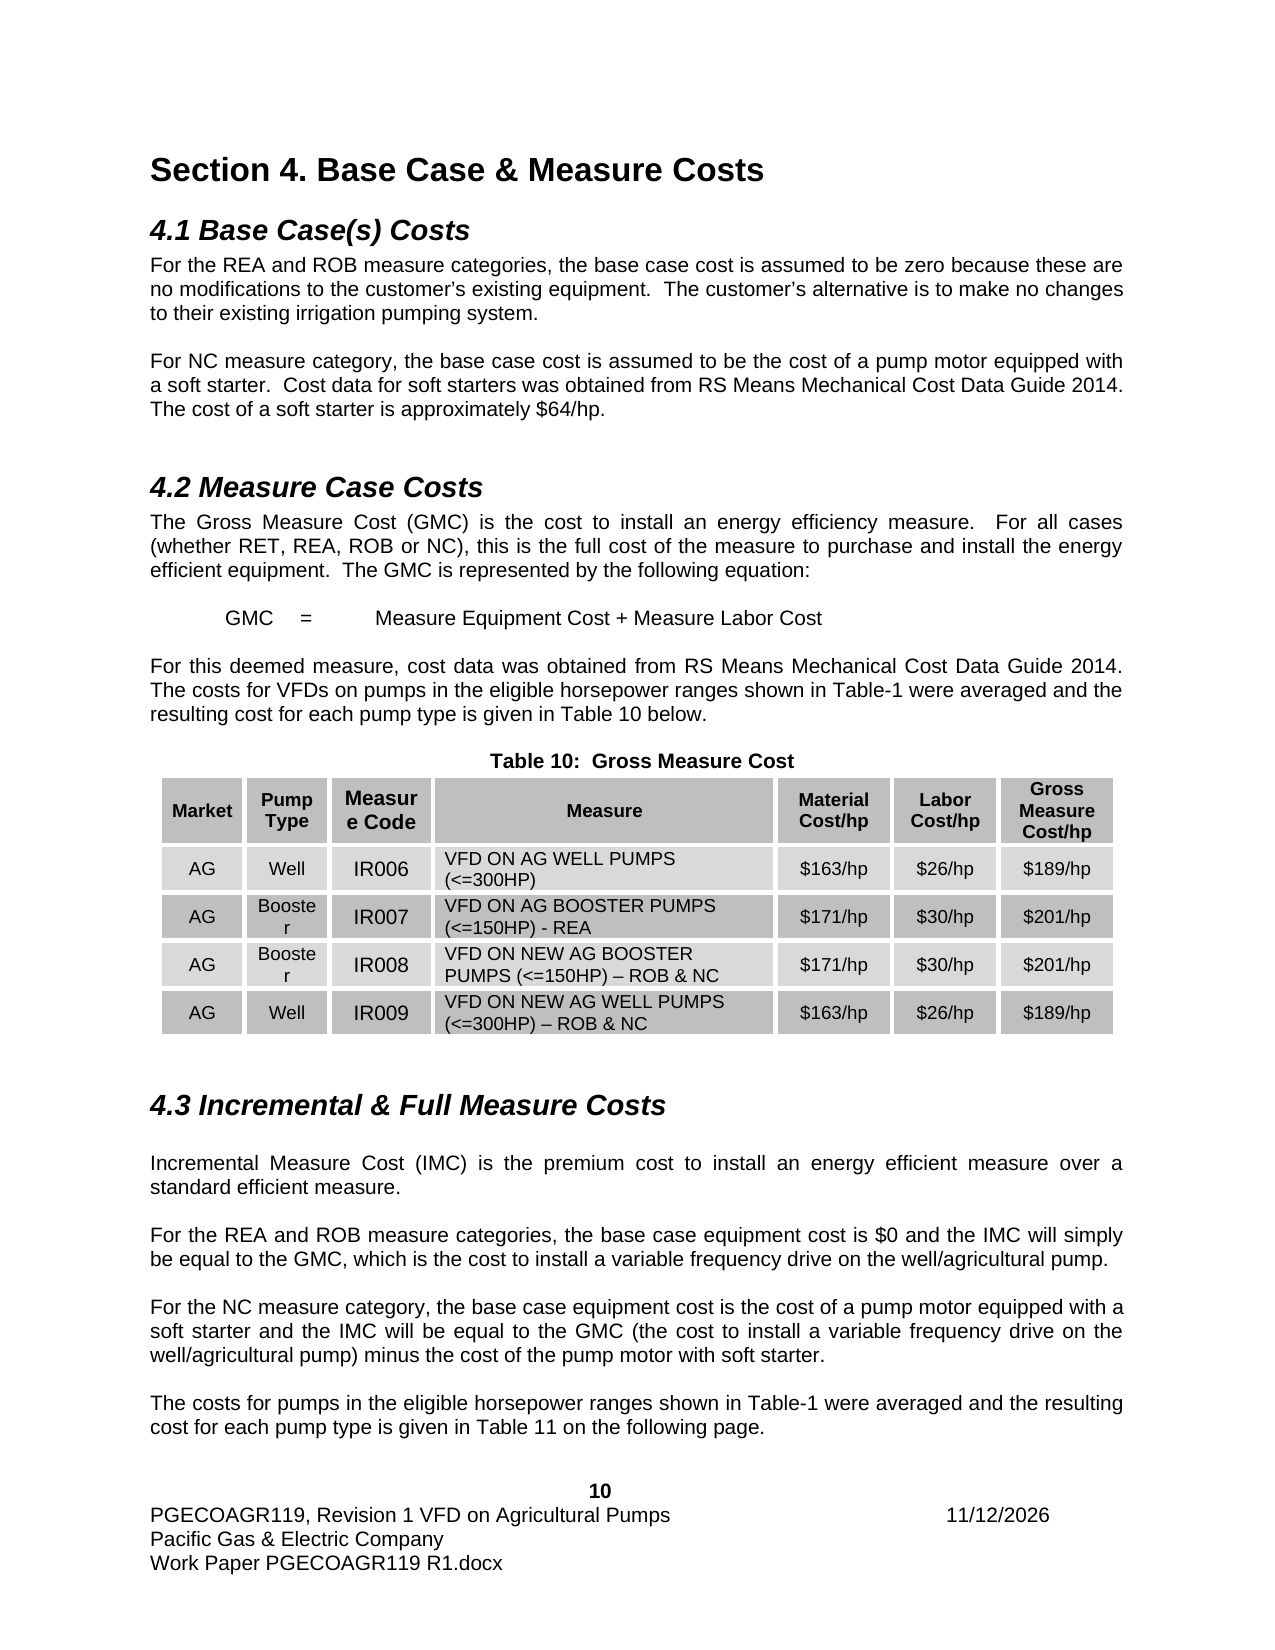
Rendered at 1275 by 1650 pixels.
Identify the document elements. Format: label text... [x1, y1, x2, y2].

subtitle 4.2 Measure Case Costs [150, 470, 1125, 503]
table_cell AG [162, 943, 242, 986]
subtitle 4.1 Base Case(s) Costs [150, 213, 1125, 247]
table_cell Well [247, 991, 327, 1034]
table_cell $171/hp [778, 895, 890, 938]
table_cell IR009 [332, 991, 431, 1034]
table_cell Booster [247, 943, 327, 986]
table_cell $26/hp [894, 847, 996, 890]
table_cell AG [162, 991, 242, 1034]
text Table 10: Gross Measure Cost [150, 749, 1125, 773]
text For this deemed measure, cost data was obtained from RS Means Mechanical Cost Data Guide 2014. The costs for VFDs on pumps in the eligible horsepower ranges shown in Table-1 were averaged and the resulting cost for each pump type is given in Table 10 below. [150, 653, 1125, 725]
subtitle Section 4. Base Case & Measure Costs [150, 150, 1125, 188]
table_header Measure Code [332, 778, 431, 843]
subtitle 4.3 Incremental & Full Measure Costs [150, 1087, 1125, 1121]
text The Gross Measure Cost (GMC) is the cost to install an energy efficiency measure. For all cases (whether RET, REA, ROB or NC), this is the full cost of the measure to purchase and install the energy efficient equipment. The GMC is represented by the following equation: [150, 510, 1125, 582]
table_cell IR008 [332, 943, 431, 986]
text For the REA and ROB measure categories, the base case equipment cost is $0 and the IMC will simply be equal to the GMC, which is the cost to install a variable frequency drive on the well/agricultural pump. [150, 1223, 1125, 1271]
table_header Market [162, 778, 242, 843]
table_cell $30/hp [894, 943, 996, 986]
table_cell AG [162, 895, 242, 938]
table_cell $189/hp [1001, 847, 1113, 890]
text The costs for pumps in the eligible horsepower ranges shown in Table-1 were averaged and the resulting cost for each pump type is given in Table 11 on the following page. [150, 1391, 1125, 1439]
table_header Gross Measure Cost/hp [1001, 778, 1113, 843]
table_cell VFD ON AG WELL PUMPS (<=300HP) [435, 847, 773, 890]
table_cell VFD ON NEW AG BOOSTER PUMPS (<=150HP) – ROB & NC [435, 943, 773, 986]
table_cell Well [247, 847, 327, 890]
table_cell $201/hp [1001, 943, 1113, 986]
table_cell $171/hp [778, 943, 890, 986]
text GMC = Measure Equipment Cost + Measure Labor Cost [150, 606, 1125, 629]
table_header Measure [435, 778, 773, 843]
table_cell Booster [247, 895, 327, 938]
table_cell IR007 [332, 895, 431, 938]
table_cell $189/hp [1001, 991, 1113, 1034]
table_header Pump Type [247, 778, 327, 843]
table_cell IR006 [332, 847, 431, 890]
table_cell AG [162, 847, 242, 890]
table_cell $163/hp [778, 991, 890, 1034]
table_cell $163/hp [778, 847, 890, 890]
table_header Labor Cost/hp [894, 778, 996, 843]
table_cell $26/hp [894, 991, 996, 1034]
table_cell $201/hp [1001, 895, 1113, 938]
table_cell VFD ON AG BOOSTER PUMPS (<=150HP) - REA [435, 895, 773, 938]
text For the NC measure category, the base case equipment cost is the cost of a pump motor equipped with a soft starter and the IMC will be equal to the GMC (the cost to install a variable frequency drive on the well/agricultural pump) minus the cost of the pump motor with soft starter. [150, 1295, 1125, 1367]
text For NC measure category, the base case cost is assumed to be the cost of a pump motor equipped with a soft starter. Cost data for soft starters was obtained from RS Means Mechanical Cost Data Guide 2014. The cost of a soft starter is approximately $64/hp. [150, 349, 1125, 421]
text For the REA and ROB measure categories, the base case cost is assumed to be zero because these are no modifications to the customer’s existing equipment. The customer’s alternative is to make no changes to their existing irrigation pumping system. [150, 253, 1125, 325]
table_cell VFD ON NEW AG WELL PUMPS (<=300HP) – ROB & NC [435, 991, 773, 1034]
table_header Material Cost/hp [778, 778, 890, 843]
text Incremental Measure Cost (IMC) is the premium cost to install an energy efficient measure over a standard efficient measure. [150, 1151, 1125, 1199]
table_cell $30/hp [894, 895, 996, 938]
